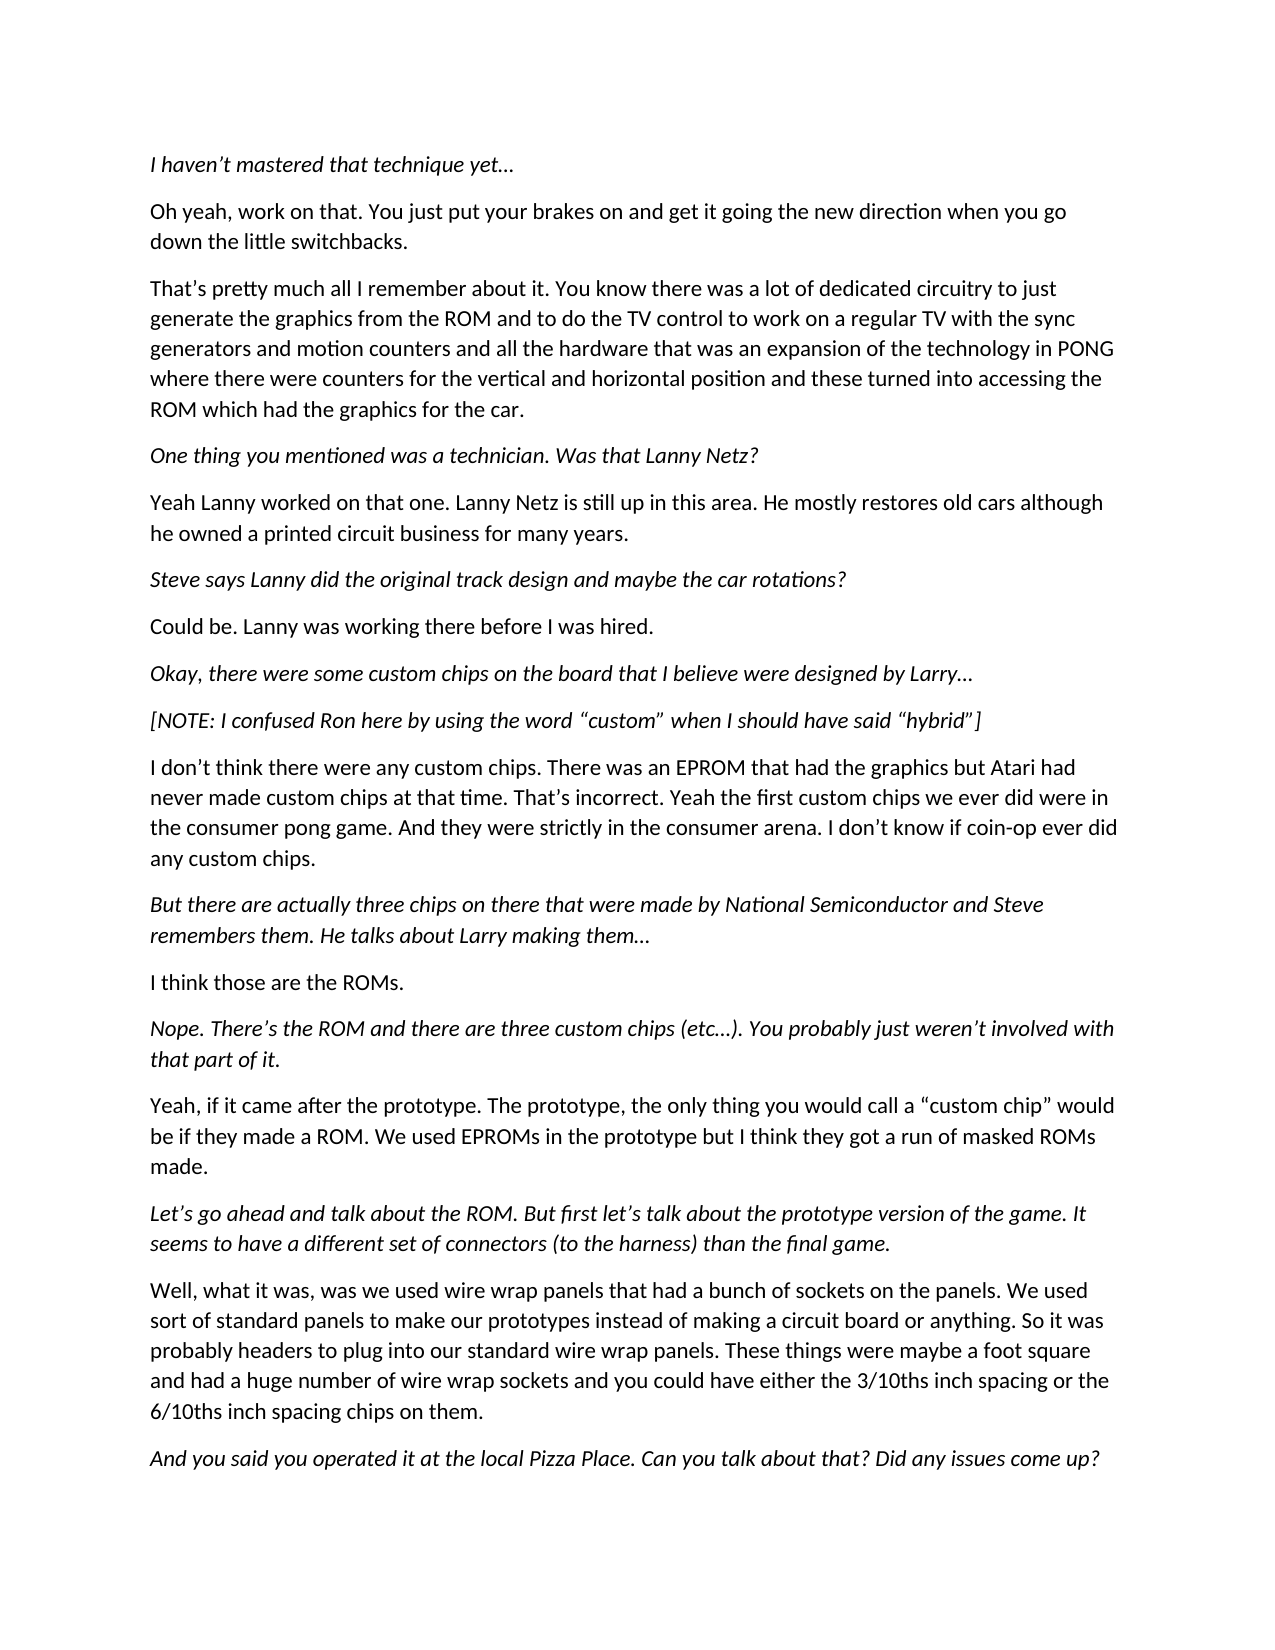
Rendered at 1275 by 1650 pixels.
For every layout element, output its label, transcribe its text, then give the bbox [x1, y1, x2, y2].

text Yeah, if it came after the prototype. The prototype, the only thing you would call a “custom chip” would be if they made a ROM. We used EPROMs in the prototype but I think they got a run of masked ROMs made. [150, 1092, 1125, 1180]
text That’s pretty much all I remember about it. You know there was a lot of dedicated circuitry to just generate the graphics from the ROM and to do the TV control to work on a regular TV with the sync generators and motion counters and all the hardware that was an expansion of the technology in PONG where there were counters for the vertical and horizontal position and these turned into accessing the ROM which had the graphics for the car. [150, 274, 1125, 423]
text I don’t think there were any custom chips. There was an EPROM that had the graphics but Atari had never made custom chips at that time. That’s incorrect. Yeah the first custom chips we ever did were in the consumer pong game. And they were strictly in the consumer arena. I don’t know if coin-op ever did any custom chips. [150, 753, 1125, 872]
text I haven’t mastered that technique yet… [150, 150, 1125, 178]
text Well, what it was, was we used wire wrap panels that had a bunch of sockets on the panels. We used sort of standard panels to make our prototypes instead of making a circuit board or anything. So it was probably headers to plug into our standard wire wrap panels. These things were maybe a foot square and had a huge number of wire wrap sockets and you could have either the 3/10ths inch spacing or the 6/10ths inch spacing chips on them. [150, 1276, 1125, 1425]
text Oh yeah, work on that. You just put your brakes on and get it going the new direction when you go down the little switchbacks. [150, 197, 1125, 255]
text Let’s go ahead and talk about the ROM. But first let’s talk about the prototype version of the game. It seems to have a different set of connectors (to the harness) than the final game. [150, 1199, 1125, 1257]
text But there are actually three chips on there that were made by National Semiconductor and Steve remembers them. He talks about Larry making them… [150, 891, 1125, 949]
text Okay, there were some custom chips on the board that I believe were designed by Larry… [150, 659, 1125, 687]
text Could be. Lanny was working there before I was hired. [150, 612, 1125, 641]
text [NOTE: I confused Ron here by using the word “custom” when I should have said “hybrid”] [150, 706, 1125, 734]
text Nope. There’s the ROM and there are three custom chips (etc…). You probably just weren’t involved with that part of it. [150, 1014, 1125, 1073]
text And you said you operated it at the local Pizza Place. Can you talk about that? Did any issues come up? [150, 1444, 1125, 1472]
text Yeah Lanny worked on that one. Lanny Netz is still up in this area. He mostly restores old cars although he owned a printed circuit business for many years. [150, 488, 1125, 547]
text One thing you mentioned was a technician. Was that Lanny Netz? [150, 442, 1125, 470]
text Steve says Lanny did the original track design and maybe the car rotations? [150, 566, 1125, 594]
text I think those are the ROMs. [150, 968, 1125, 996]
